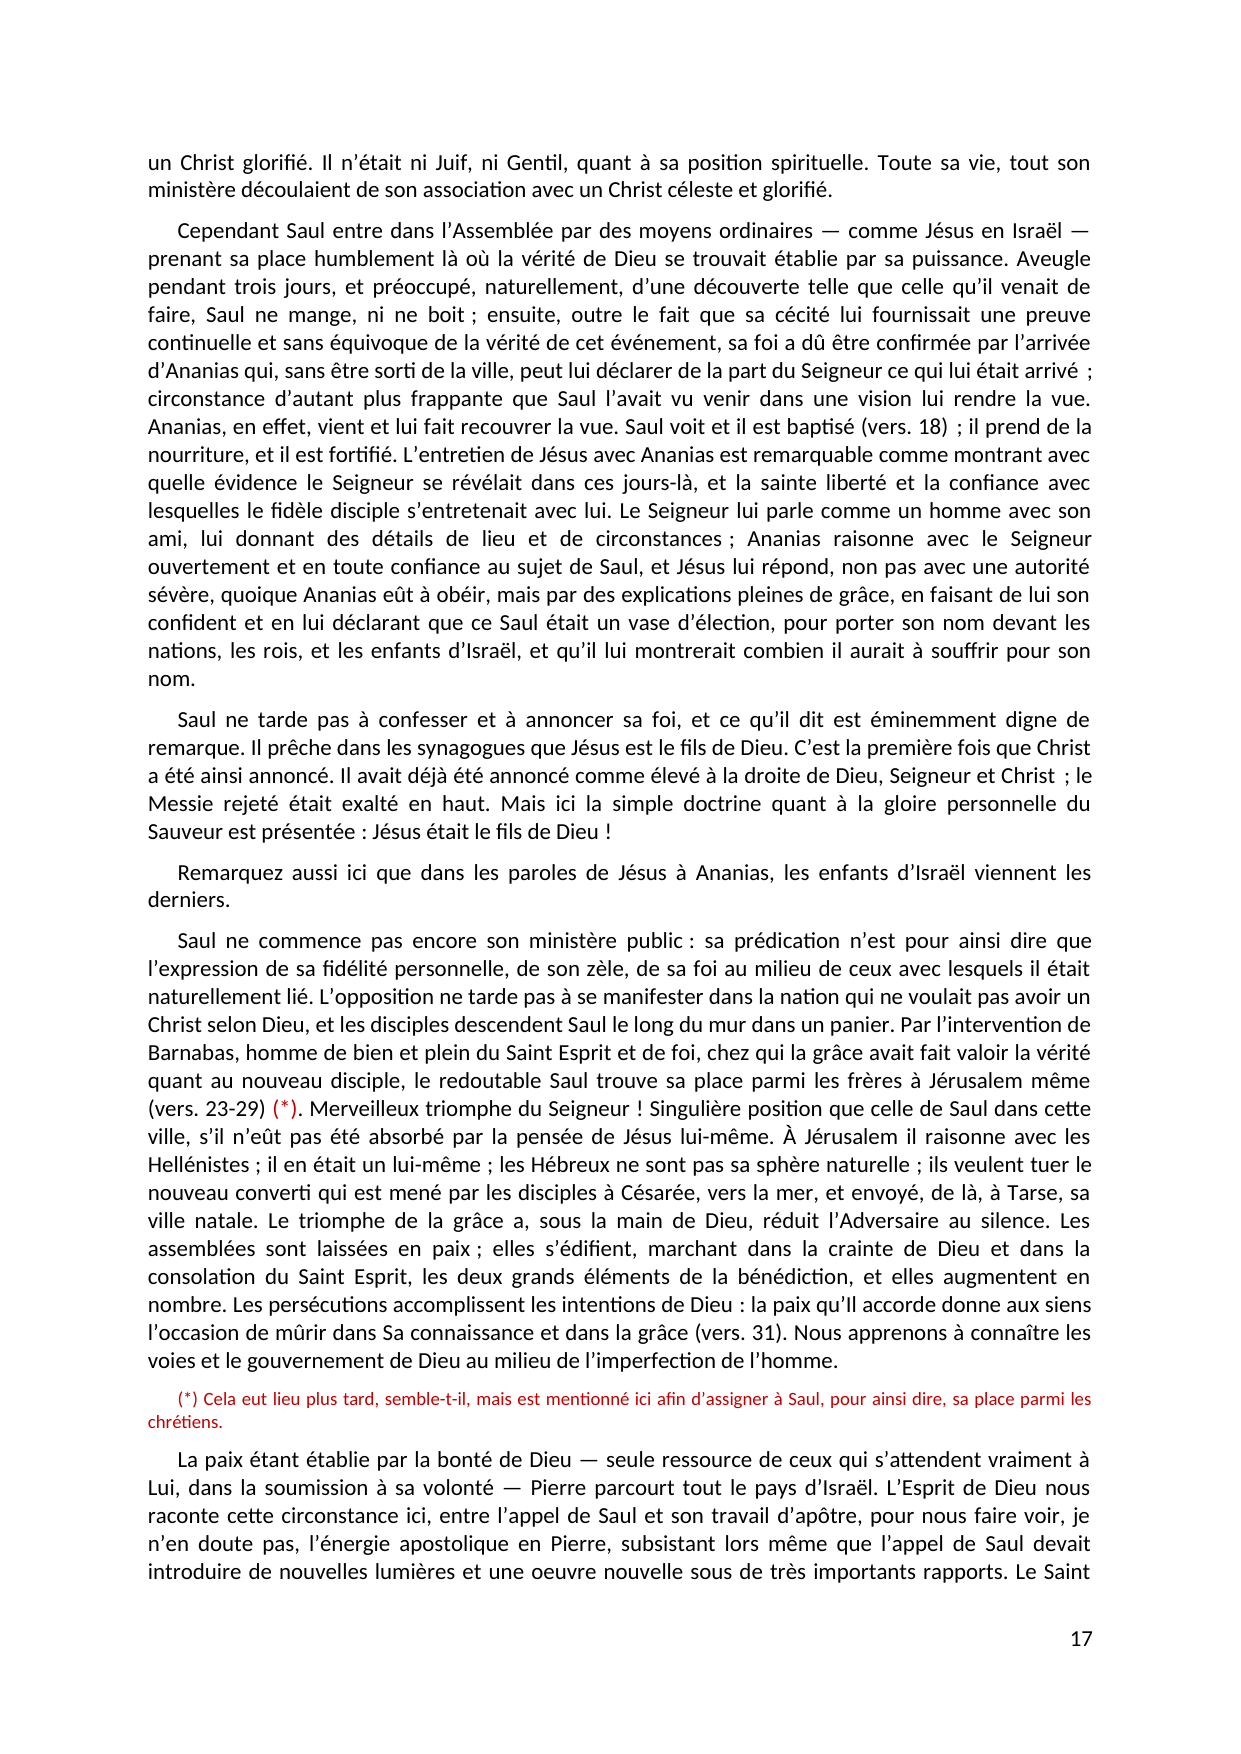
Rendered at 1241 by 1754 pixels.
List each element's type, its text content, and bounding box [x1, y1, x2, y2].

text Saul ne commence pas encore son ministère public : sa prédication n’est pour ainsi dire que l’expression de sa fidélité personnelle, de son zèle, de sa foi au milieu de ceux avec lesquels il était naturellement lié. L’opposition ne tarde pas à se manifester dans la nation qui ne voulait pas avoir un Christ selon Dieu, et les disciples descendent Saul le long du mur dans un panier. Par l’intervention de Barnabas, homme de bien et plein du Saint Esprit et de foi, chez qui la grâce avait fait valoir la vérité quant au nouveau disciple, le redoutable Saul trouve sa place parmi les frères à Jérusalem même (vers. 23-29) (*). Merveilleux triomphe du Seigneur ! Singulière position que celle de Saul dans cette ville, s’il n’eût pas été absorbé par la pensée de Jésus lui-même. À Jérusalem il raisonne avec les Hellénistes ; il en était un lui-même ; les Hébreux ne sont pas sa sphère naturelle ; ils veulent tuer le nouveau converti qui est mené par les disciples à Césarée, vers la mer, et envoyé, de là, à Tarse, sa ville natale. Le triomphe de la grâce a, sous la main de Dieu, réduit l’Adversaire au silence. Les assemblées sont laissées en paix ; elles s’édifient, marchant dans la crainte de Dieu et dans la consolation du Saint Esprit, les deux grands éléments de la bénédiction, et elles augmentent en nombre. Les persécutions accomplissent les intentions de Dieu : la paix qu’Il accorde donne aux siens l’occasion de mûrir dans Sa connaissance et dans la grâce (vers. 31). Nous apprenons à connaître les voies et le gouvernement de Dieu au milieu de l’imperfection de l’homme. [148, 926, 1093, 1374]
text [148, 1445, 1093, 1585]
text Cependant Saul entre dans l’Assemblée par des moyens ordinaires — comme Jésus en Israël — prenant sa place humblement là où la vérité de Dieu se trouvait établie par sa puissance. Aveugle pendant trois jours, et préoccupé, naturellement, d’une découverte telle que celle qu’il venait de faire, Saul ne mange, ni ne boit ; ensuite, outre le fait que sa cécité lui fournissait une preuve continuelle et sans équivoque de la vérité de cet événement, sa foi a dû être confirmée par l’arrivée d’Ananias qui, sans être sorti de la ville, peut lui déclarer de la part du Seigneur ce qui lui était arrivé ; circonstance d’autant plus frappante que Saul l’avait vu venir dans une vision lui rendre la vue. Ananias, en effet, vient et lui fait recouvrer la vue. Saul voit et il est baptisé (vers. 18) ; il prend de la nourriture, et il est fortifié. L’entretien de Jésus avec Ananias est remarquable comme montrant avec quelle évidence le Seigneur se révélait dans ces jours-là, et la sainte liberté et la confiance avec lesquelles le fidèle disciple s’entretenait avec lui. Le Seigneur lui parle comme un homme avec son ami, lui donnant des détails de lieu et de circonstances ; Ananias raisonne avec le Seigneur ouvertement et en toute confiance au sujet de Saul, et Jésus lui répond, non pas avec une autorité sévère, quoique Ananias eût à obéir, mais par des explications pleines de grâce, en faisant de lui son confident et en lui déclarant que ce Saul était un vase d’élection, pour porter son nom devant les nations, les rois, et les enfants d’Israël, et qu’il lui montrerait combien il aurait à souffrir pour son nom. [148, 216, 1093, 692]
text Remarquez aussi ici que dans les paroles de Jésus à Ananias, les enfants d’Israël viennent les derniers. [148, 858, 1093, 914]
text (*) Cela eut lieu plus tard, semble-t-il, mais est mentionné ici afin d’assigner à Saul, pour ainsi dire, sa place parmi les chrétiens. [148, 1387, 1093, 1433]
text Saul ne tarde pas à confesser et à annoncer sa foi, et ce qu’il dit est éminemment digne de remarque. Il prêche dans les synagogues que Jésus est le fils de Dieu. C’est la première fois que Christ a été ainsi annoncé. Il avait déjà été annoncé comme élevé à la droite de Dieu, Seigneur et Christ ; le Messie rejeté était exalté en haut. Mais ici la simple doctrine quant à la gloire personnelle du Sauveur est présentée : Jésus était le fils de Dieu ! [148, 705, 1093, 845]
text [148, 148, 1093, 204]
